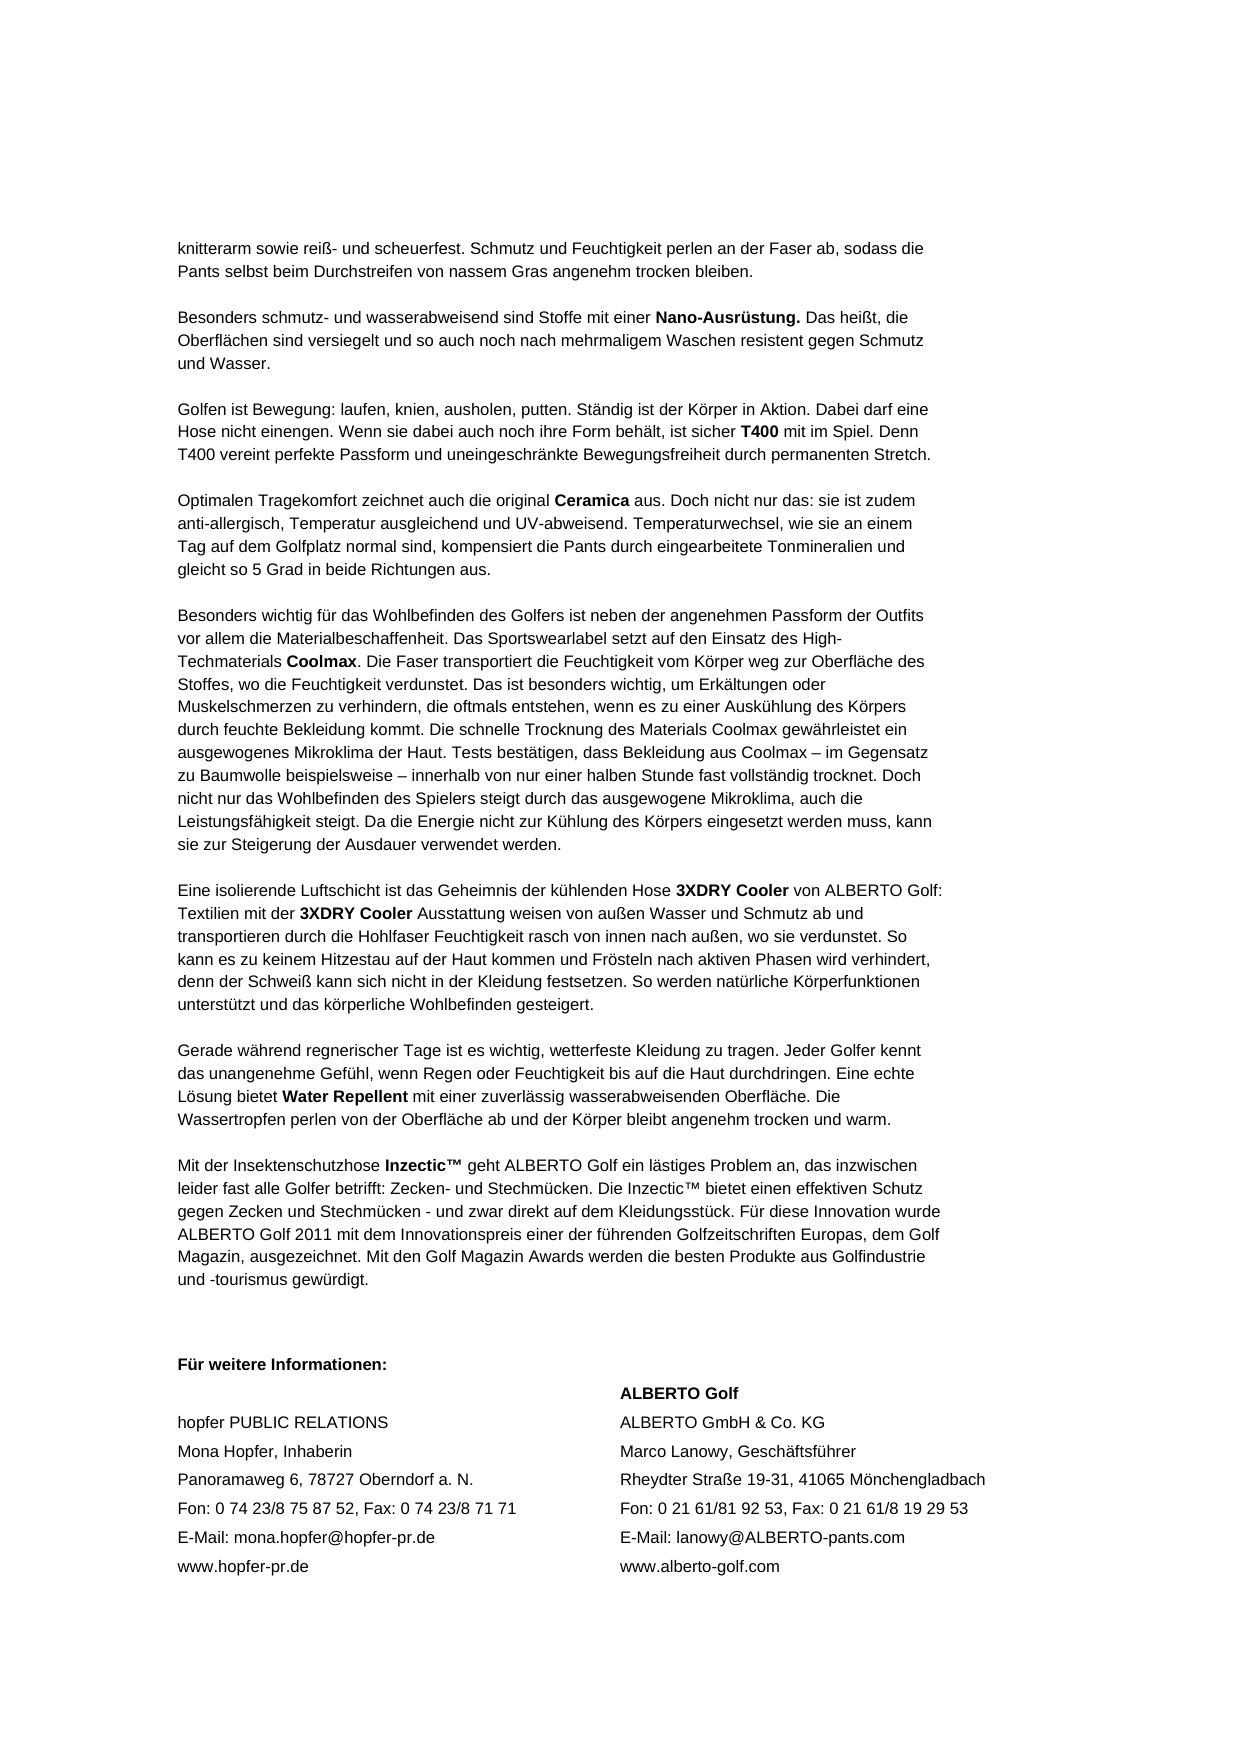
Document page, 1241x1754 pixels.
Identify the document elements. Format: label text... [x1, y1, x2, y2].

text Optimalen Tragekomfort zeichnet auch die original Ceramica aus. Doch nicht nur das: sie ist zudem anti-allergisch, Temperatur ausgleichend und UV-abweisend. Temperaturwechsel, wie sie an einem Tag auf dem Golfplatz normal sind, kompensiert die Pants durch eingearbeitete Tonmineralien und gleicht so 5 Grad in beide Richtungen aus. [177, 488, 945, 580]
text Mit der Insektenschutzhose Inzectic™ geht ALBERTO Golf ein lästiges Problem an, das inzwischen leider fast alle Golfer betrifft: Zecken- und Stechmücken. Die Inzectic™ bietet einen effektiven Schutz gegen Zecken und Stechmücken - und zwar direkt auf dem Kleidungsstück. Für diese Innovation wurde ALBERTO Golf 2011 mit dem Innovationspreis einer der führenden Golfzeitschriften Europas, dem Golf Magazin, ausgezeichnet. Mit den Golf Magazin Awards werden die besten Produkte aus Golfindustrie und -tourismus gewürdigt. [177, 1153, 945, 1290]
text Eine isolierende Luftschicht ist das Geheimnis der kühlenden Hose 3XDRY Cooler von ALBERTO Golf: Textilien mit der 3XDRY Cooler Ausstattung weisen von außen Wasser und Schmutz ab und transportieren durch die Hohlfaser Feuchtigkeit rasch von innen nach außen, wo sie verdunstet. So kann es zu keinem Hitzestau auf der Haut kommen und Frösteln nach aktiven Phasen wird verhindert, denn der Schweiß kann sich nicht in der Kleidung festsetzen. So werden natürliche Körperfunktionen unterstützt und das körperliche Wohlbefinden gesteigert. [177, 878, 945, 1015]
text Golfen ist Bewegung: laufen, knien, ausholen, putten. Ständig ist der Körper in Aktion. Dabei darf eine Hose nicht einengen. Wenn sie dabei auch noch ihre Form behält, ist sicher T400 mit im Spiel. Denn T400 vereint perfekte Passform und uneingeschränkte Bewegungsfreiheit durch permanenten Stretch. [177, 397, 945, 465]
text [177, 236, 945, 282]
text Besonders schmutz- und wasserabweisend sind Stoffe mit einer Nano-Ausrüstung. Das heißt, die Oberflächen sind versiegelt und so auch noch nach mehrmaligem Waschen resistent gegen Schmutz und Wasser. [177, 305, 945, 374]
text ALBERTO Golf [177, 1384, 1025, 1403]
text Fon: 0 74 23/8 75 87 52, Fax: 0 74 23/8 71 71 Fon: 0 21 61/81 92 53, Fax: 0 21 61/8 19 29 53 [177, 1499, 1025, 1518]
text www.hopfer-pr.de www.alberto-golf.com [177, 1556, 1025, 1576]
text hopfer PUBLIC RELATIONS ALBERTO GmbH & Co. KG [177, 1413, 1025, 1432]
text Besonders wichtig für das Wohlbefinden des Golfers ist neben der angenehmen Passform der Outfits vor allem die Materialbeschaffenheit. Das Sportswearlabel setzt auf den Einsatz des High-Techmaterials Coolmax. Die Faser transportiert die Feuchtigkeit vom Körper weg zur Oberfläche des Stoffes, wo die Feuchtigkeit verdunstet. Das ist besonders wichtig, um Erkältungen oder Muskelschmerzen zu verhindern, die oftmals entstehen, wenn es zu einer Auskühlung des Körpers durch feuchte Bekleidung kommt. Die schnelle Trocknung des Materials Coolmax gewährleistet ein ausgewogenes Mikroklima der Haut. Tests bestätigen, dass Bekleidung aus Coolmax – im Gegensatz zu Baumwolle beispielsweise – innerhalb von nur einer halben Stunde fast vollständig trocknet. Doch nicht nur das Wohlbefinden des Spielers steigt durch das ausgewogene Mikroklima, auch die Leistungsfähigkeit steigt. Da die Energie nicht zur Kühlung des Körpers eingesetzt werden muss, kann sie zur Steigerung der Ausdauer verwendet werden. [177, 603, 945, 855]
text Für weitere Informationen: [177, 1355, 945, 1374]
text Panoramaweg 6, 78727 Oberndorf a. N. Rheydter Straße 19-31, 41065 Mönchengladbach [177, 1470, 1025, 1489]
text Gerade während regnerischer Tage ist es wichtig, wetterfeste Kleidung zu tragen. Jeder Golfer kennt das unangenehme Gefühl, wenn Regen oder Feuchtigkeit bis auf die Haut durchdringen. Eine echte Lösung bietet Water Repellent mit einer zuverlässig wasserabweisenden Oberﬂäche. Die Wassertropfen perlen von der Oberﬂäche ab und der Körper bleibt angenehm trocken und warm. [177, 1038, 945, 1130]
text Mona Hopfer, Inhaberin Marco Lanowy, Geschäftsführer [177, 1441, 1025, 1461]
text E-Mail: mona.hopfer@hopfer-pr.de E-Mail: lanowy@ALBERTO-pants.com [177, 1528, 1025, 1547]
